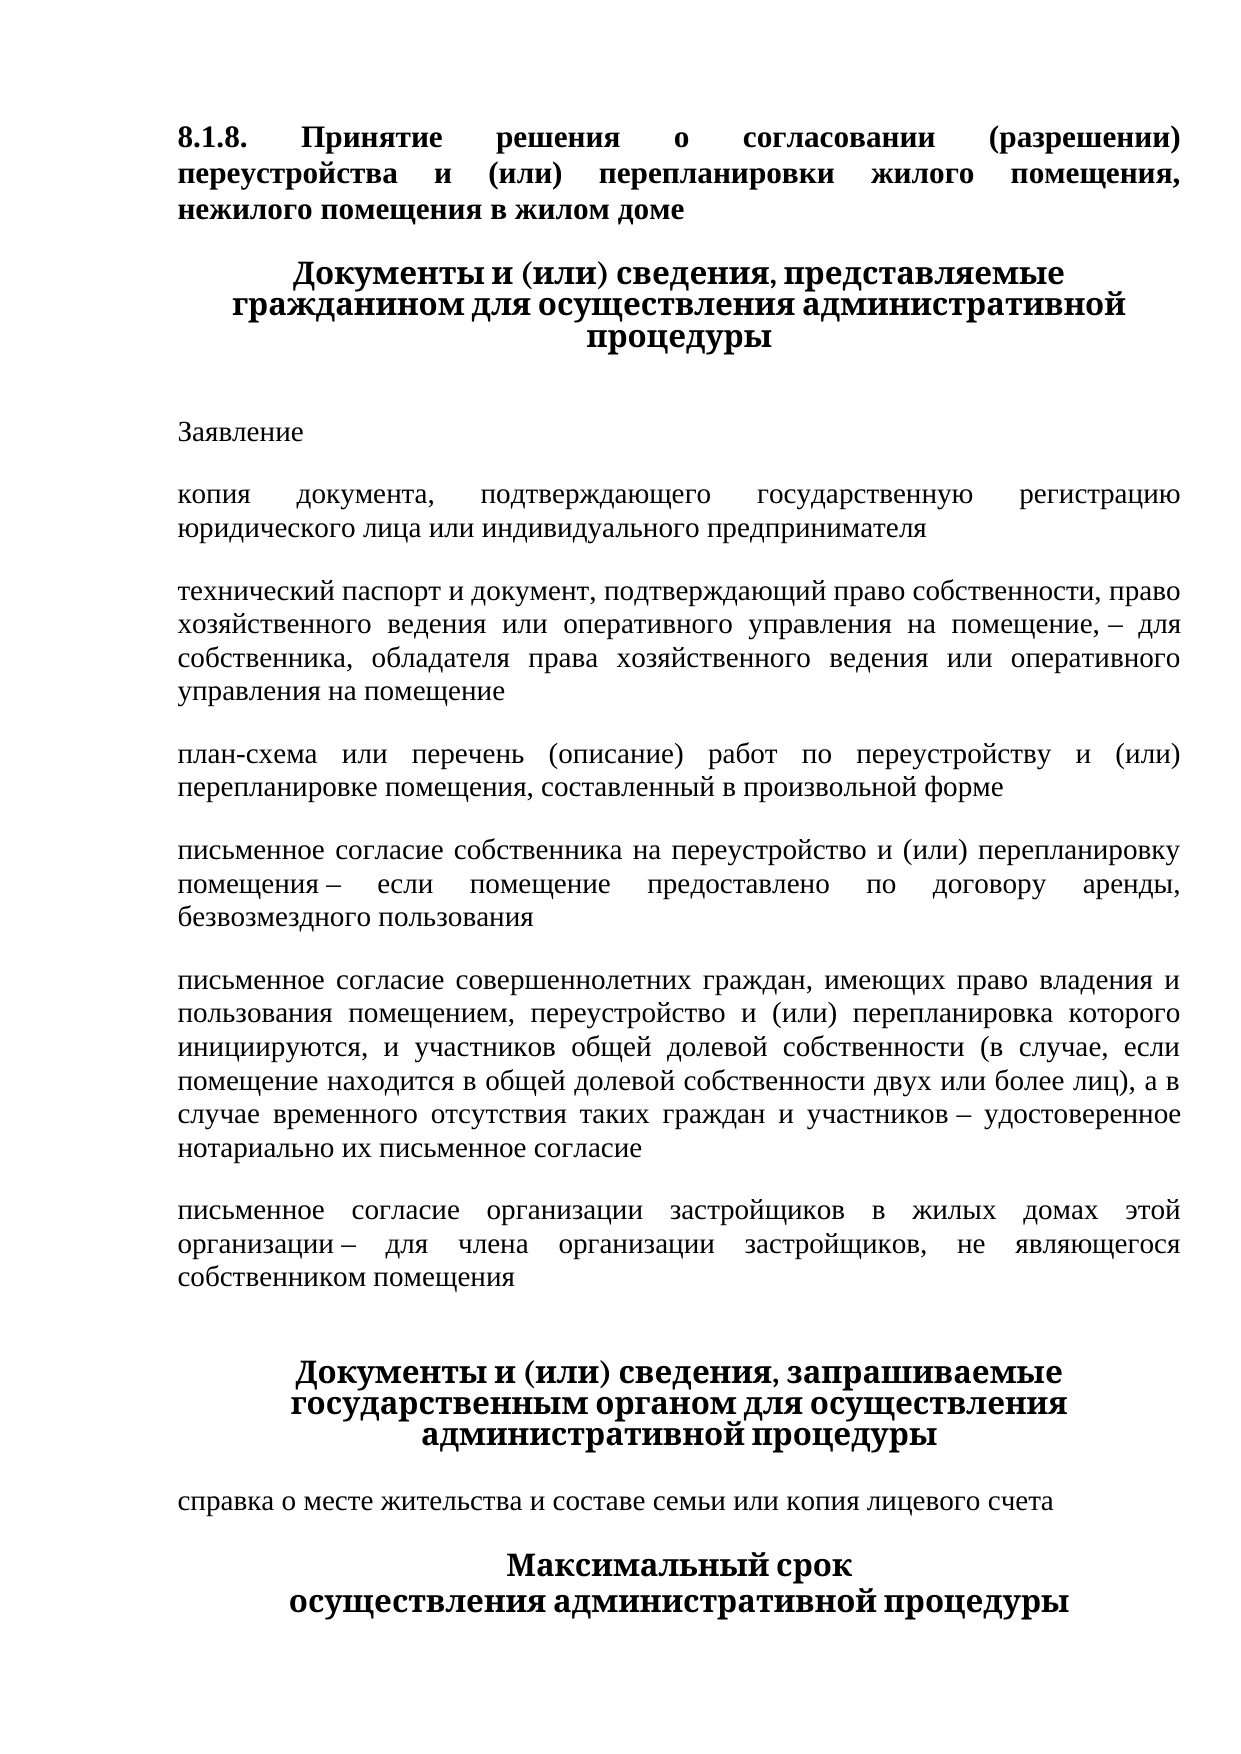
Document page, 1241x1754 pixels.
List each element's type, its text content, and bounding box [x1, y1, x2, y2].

text Заявление [177, 414, 1181, 447]
text 8.1.8. Принятие решения о согласовании (разрешении) переустройства и (или) перепланировки жилого помещения, нежилого помещения в жилом доме [177, 118, 1181, 226]
text Максимальный срок [177, 1548, 1181, 1584]
text справка о месте жительства и составе семьи или копия лицевого счета [177, 1483, 1181, 1517]
text письменное согласие совершеннолетних граждан, имеющих право владения и пользования помещением, переустройство и (или) перепланировка которого инициируются, и участников общей долевой собственности (в случае, если помещение находится в общей долевой собственности двух или более лиц), а в случае временного отсутствия таких граждан и участников – удостоверенное нотариально их письменное согласие [177, 962, 1181, 1163]
text Документы и (или) сведения, представляемые гражданином для осуществления административной процедуры [177, 259, 1181, 353]
text план-схема или перечень (описание) работ по переустройству и (или) перепланировке помещения, составленный в произвольной форме [177, 736, 1181, 803]
text осуществления административной процедуры [177, 1584, 1181, 1620]
text письменное согласие собственника на переустройство и (или) перепланировку помещения – если помещение предоставлено по договору аренды, безвозмездного пользования [177, 832, 1181, 933]
text копия документа, подтверждающего государственную регистрацию юридического лица или индивидуального предпринимателя [177, 476, 1181, 543]
text Документы и (или) сведения, запрашиваемые государственным органом для осуществления административной процедуры [177, 1358, 1181, 1452]
text письменное согласие организации застройщиков в жилых домах этой организации – для члена организации застройщиков, не являющегося собственником помещения [177, 1192, 1181, 1293]
text технический паспорт и документ, подтверждающий право собственности, право хозяйственного ведения или оперативного управления на помещение, – для собственника, обладателя права хозяйственного ведения или оперативного управления на помещение [177, 573, 1181, 707]
